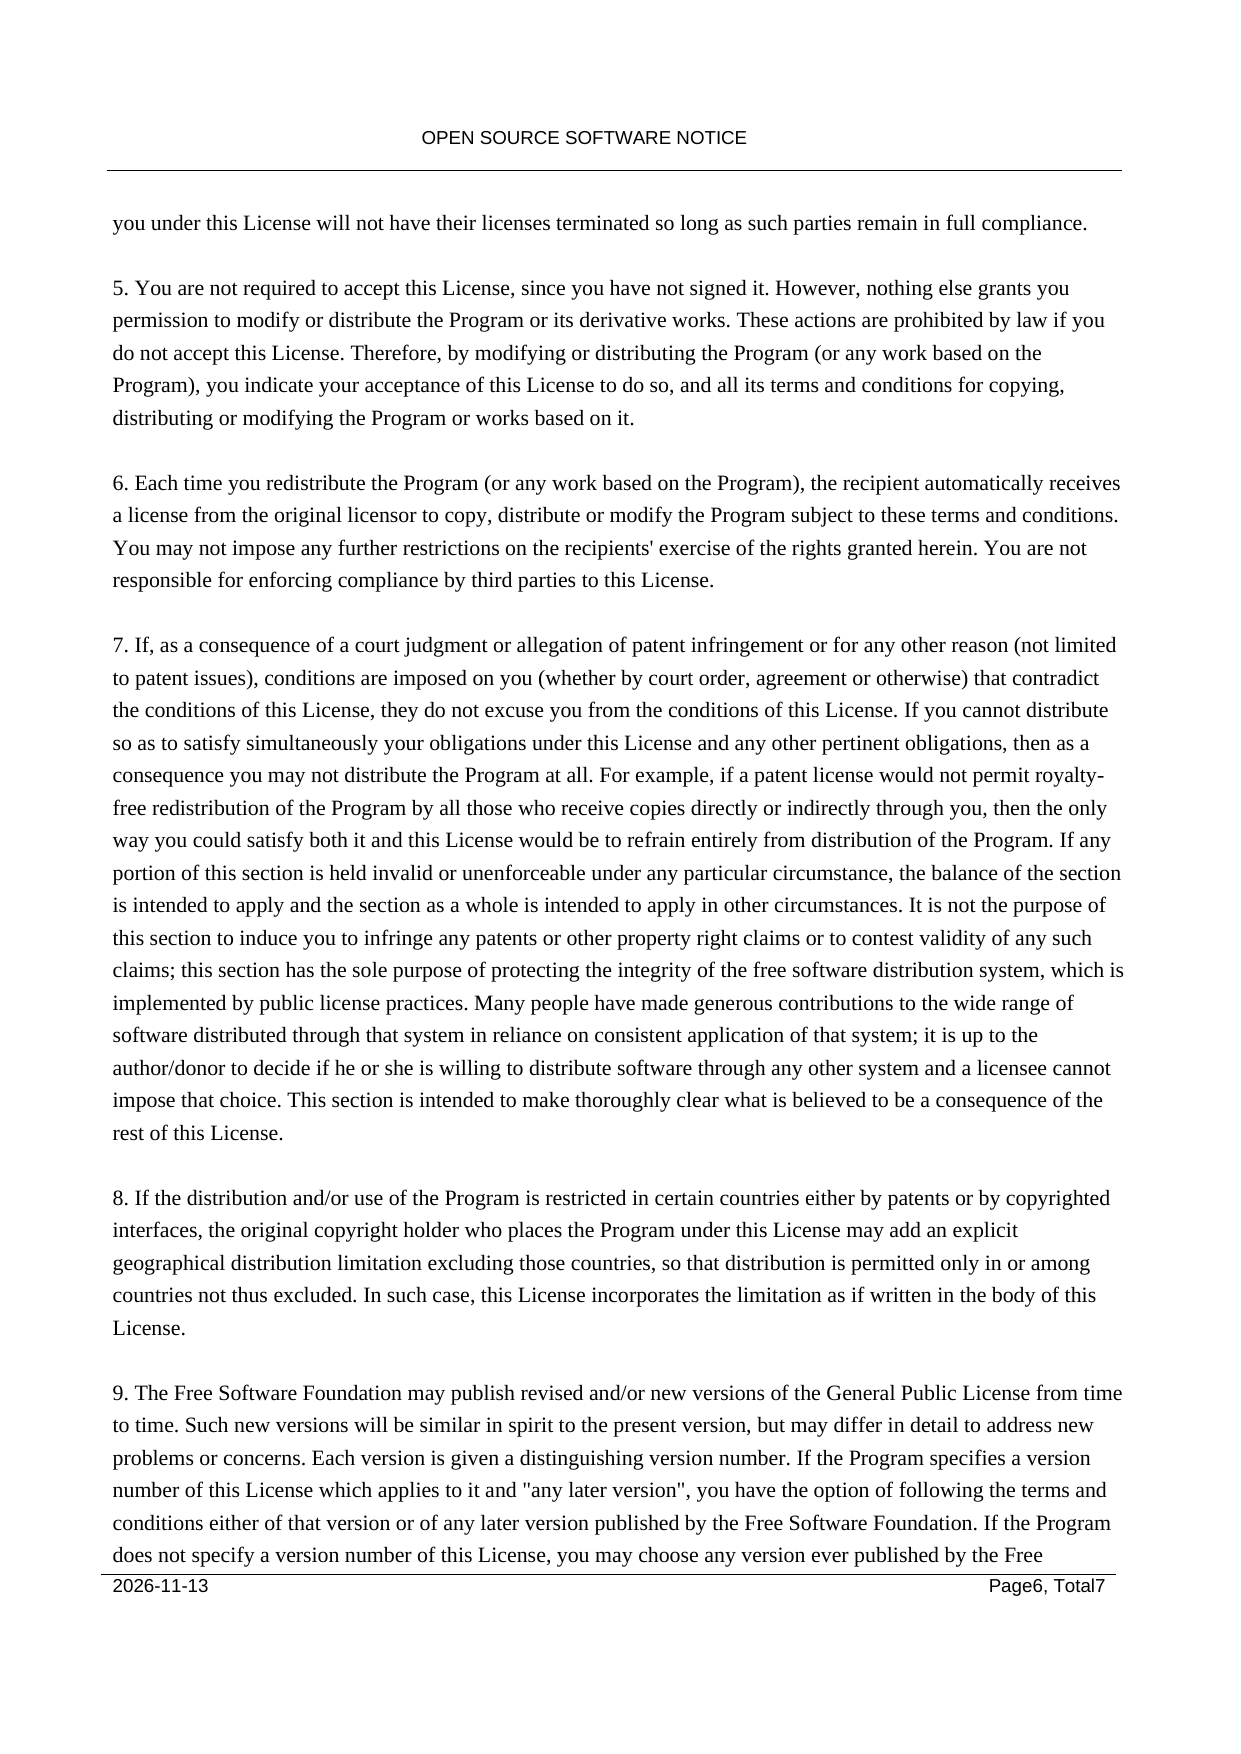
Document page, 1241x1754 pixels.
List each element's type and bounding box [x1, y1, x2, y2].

text [112, 206, 1128, 1571]
